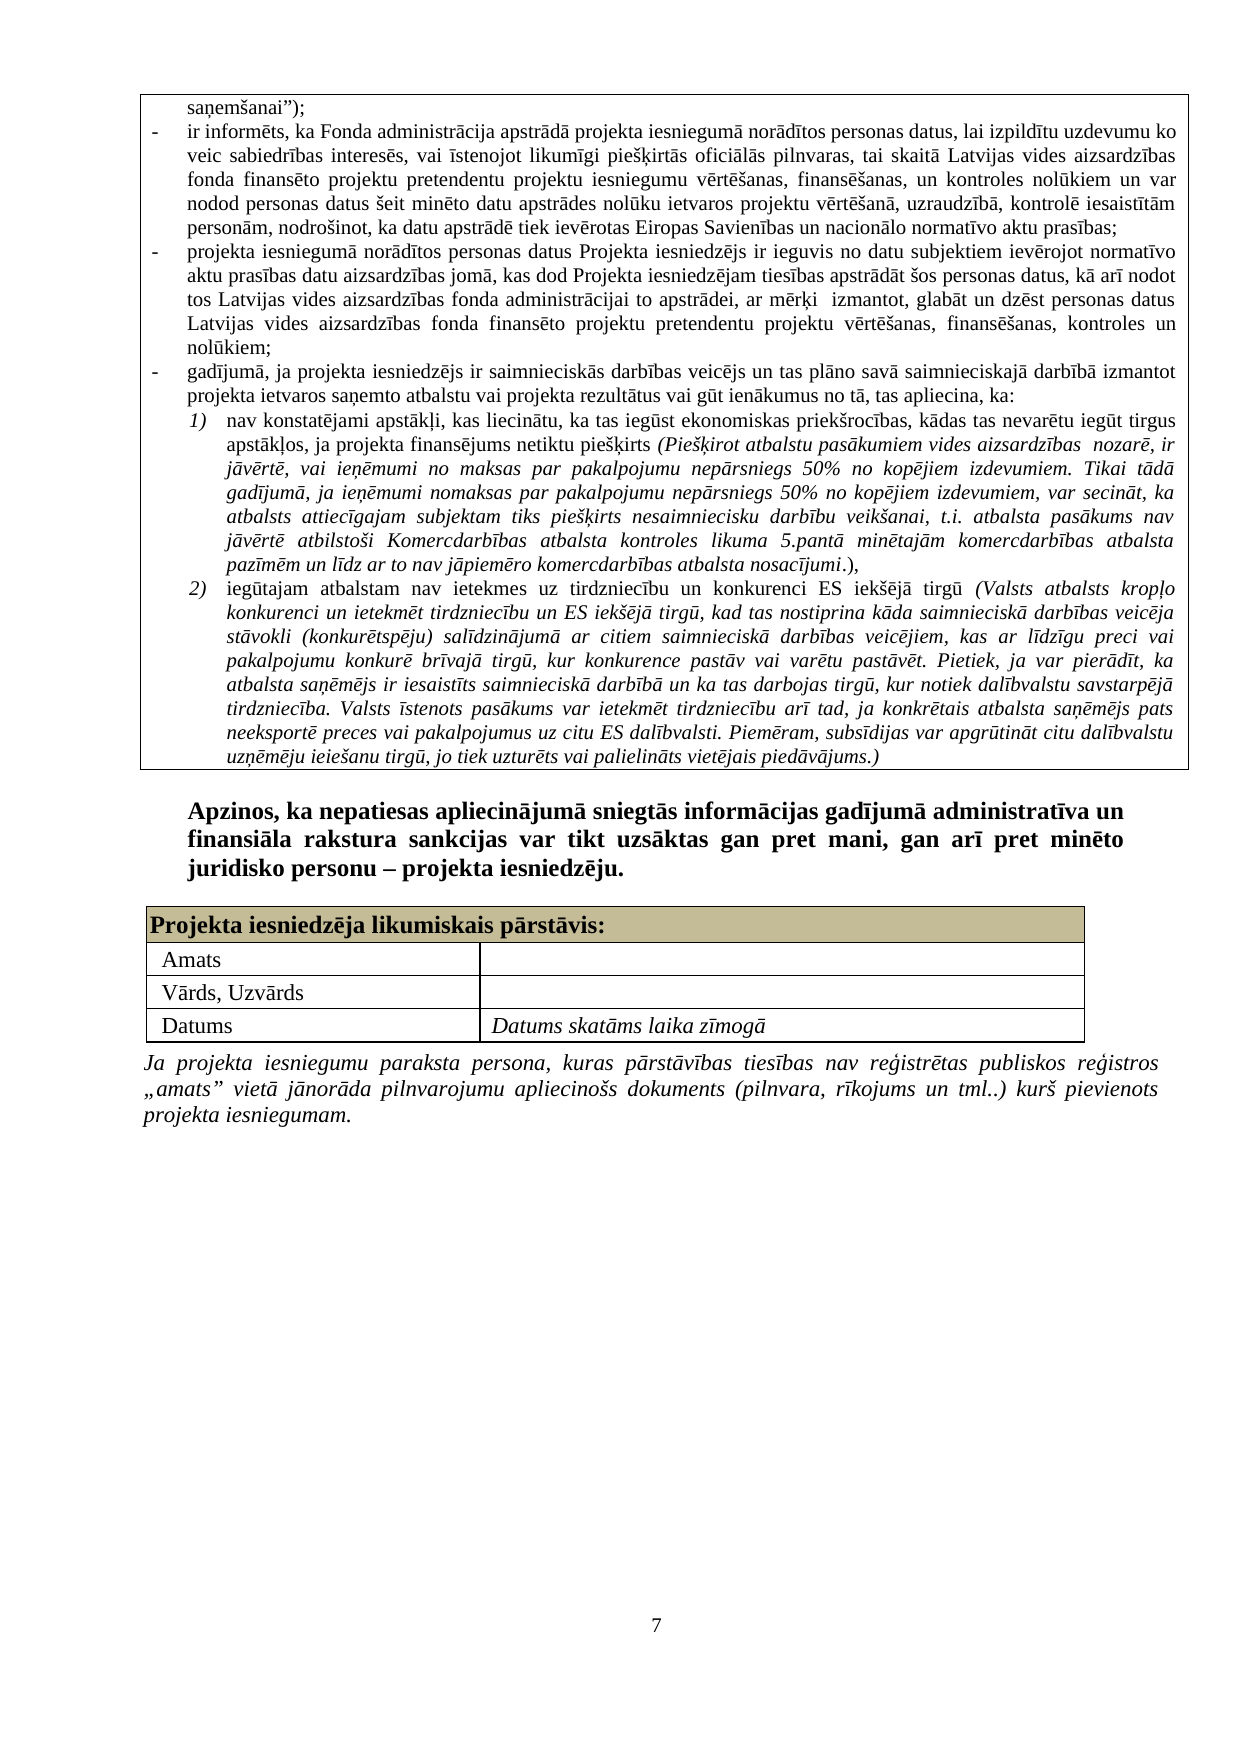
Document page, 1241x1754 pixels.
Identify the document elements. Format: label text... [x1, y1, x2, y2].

table_cell Datums [147, 1009, 479, 1041]
table_header Projekta iesniedzēja likumiskais pārstāvis: [147, 907, 1084, 942]
text Ja projekta iesniegumu paraksta persona, kuras pārstāvības tiesības nav reģistrētas publiskos reģistros „amats” vietā jānorāda pilnvarojumu apliecinošs dokuments (pilnvara, rīkojums un tml..) kurš pievienots projekta iesniegumam. [143, 1049, 1162, 1128]
table_cell [481, 976, 1084, 1008]
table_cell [141, 95, 1188, 768]
table_cell Vārds, Uzvārds [147, 976, 479, 1008]
text Apzinos, ka nepatiesas apliecinājumā sniegtās informācijas gadījumā administratīva un finansiāla rakstura sankcijas var tikt uzsāktas gan pret mani, gan arī pret minēto juridisko personu – projekta iesniedzēju. [187, 796, 1125, 882]
table_cell Datums skatāms laika zīmogā [481, 1009, 1084, 1041]
table_cell Amats [147, 943, 479, 975]
table_cell [481, 943, 1084, 975]
